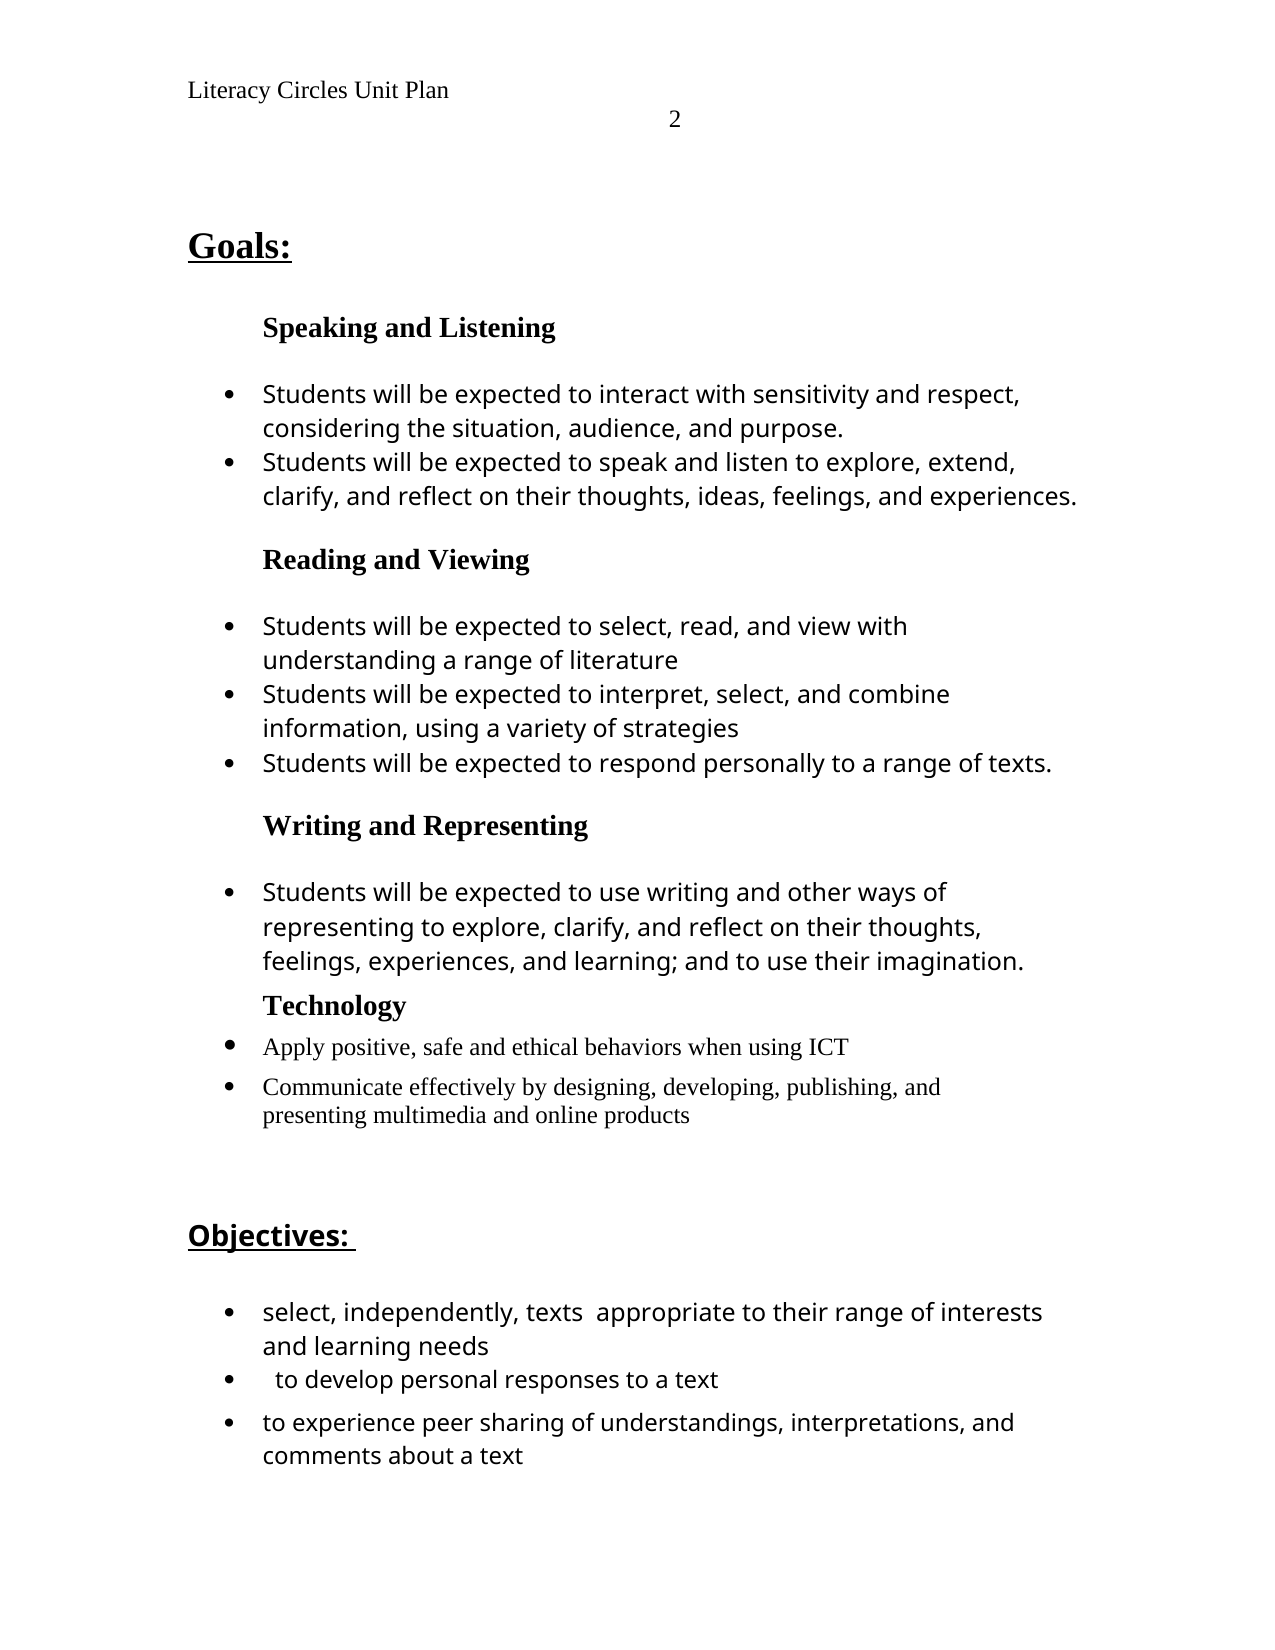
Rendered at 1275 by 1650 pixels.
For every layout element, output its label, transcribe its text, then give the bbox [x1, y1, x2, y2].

list Communicate effectively by designing, developing, publishing, and [225, 1072, 1087, 1101]
list select, independently, texts appropriate to their range of interests and learning needs [225, 1295, 1087, 1363]
list to experience peer sharing of understandings, interpretations, and comments about a text [225, 1406, 1087, 1471]
list Students will be expected to interpret, select, and combine information, using a variety of strategies [225, 677, 1087, 745]
list Apply positive, safe and ethical behaviors when using ICT [225, 1032, 1087, 1061]
list presenting multimedia and online products [262, 1101, 1087, 1129]
text Objectives: [187, 1216, 1087, 1255]
text Technology [187, 988, 1087, 1021]
list Students will be expected to speak and listen to explore, extend, clarify, and reflect on their thoughts, ideas, feelings, and experiences. [225, 445, 1087, 513]
list Students will be expected to use writing and other ways of representing to explore, clarify, and reflect on their thoughts, feelings, experiences, and learning; and to use their imagination. [225, 875, 1087, 977]
list to develop personal responses to a text [225, 1363, 1087, 1396]
list Students will be expected to respond personally to a range of texts. [225, 745, 1087, 779]
list Students will be expected to interact with sensitivity and respect, considering the situation, audience, and purpose. [225, 377, 1087, 445]
text Reading and Viewing [262, 542, 1087, 575]
text Speaking and Listening [262, 310, 1087, 343]
text Writing and Representing [262, 808, 1087, 842]
list Students will be expected to select, read, and view with understanding a range of literature [225, 609, 1087, 677]
text Goals: [187, 223, 1087, 267]
